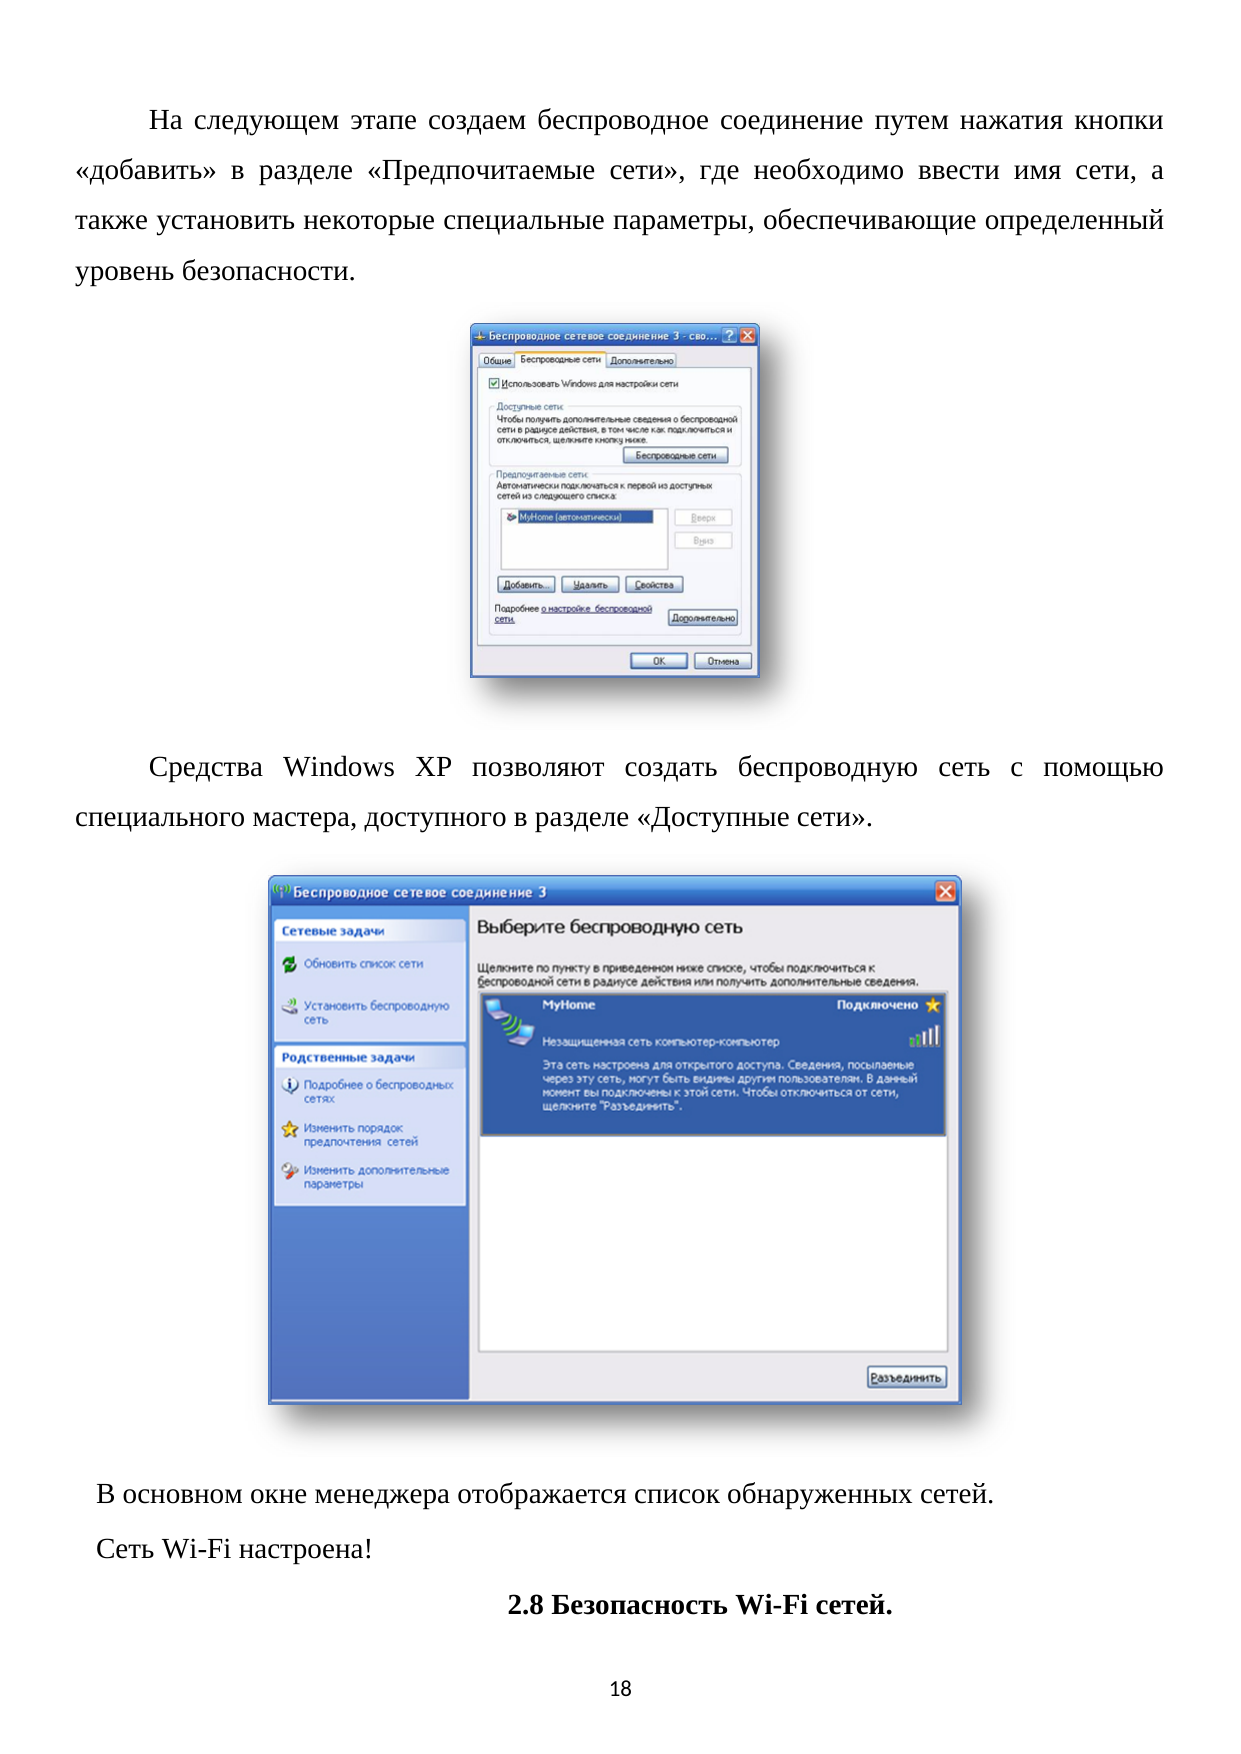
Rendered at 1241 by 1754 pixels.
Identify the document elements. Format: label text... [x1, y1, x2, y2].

text 2.8 Безопасность Wi-Fi сетей. [235, 1587, 1165, 1620]
picture [447, 302, 814, 730]
text Сеть Wi-Fi настроена! [75, 1531, 1165, 1565]
text В основном окне менеджера отображается список обнаруженных сетей. [75, 1476, 1165, 1509]
text Средства Windows XP позволяют создать беспроводную сеть с помощью специального мастера, доступного в разделе «Доступные сети». [75, 749, 1165, 833]
picture [245, 854, 1016, 1457]
text На следующем этапе создаем беспроводное соединение путем нажатия кнопки «добавить» в разделе «Предпочитаемые сети», где необходимо ввести имя сети, а также установить некоторые специальные параметры, обеспечивающие определенный уровень безопасности. [75, 102, 1165, 286]
